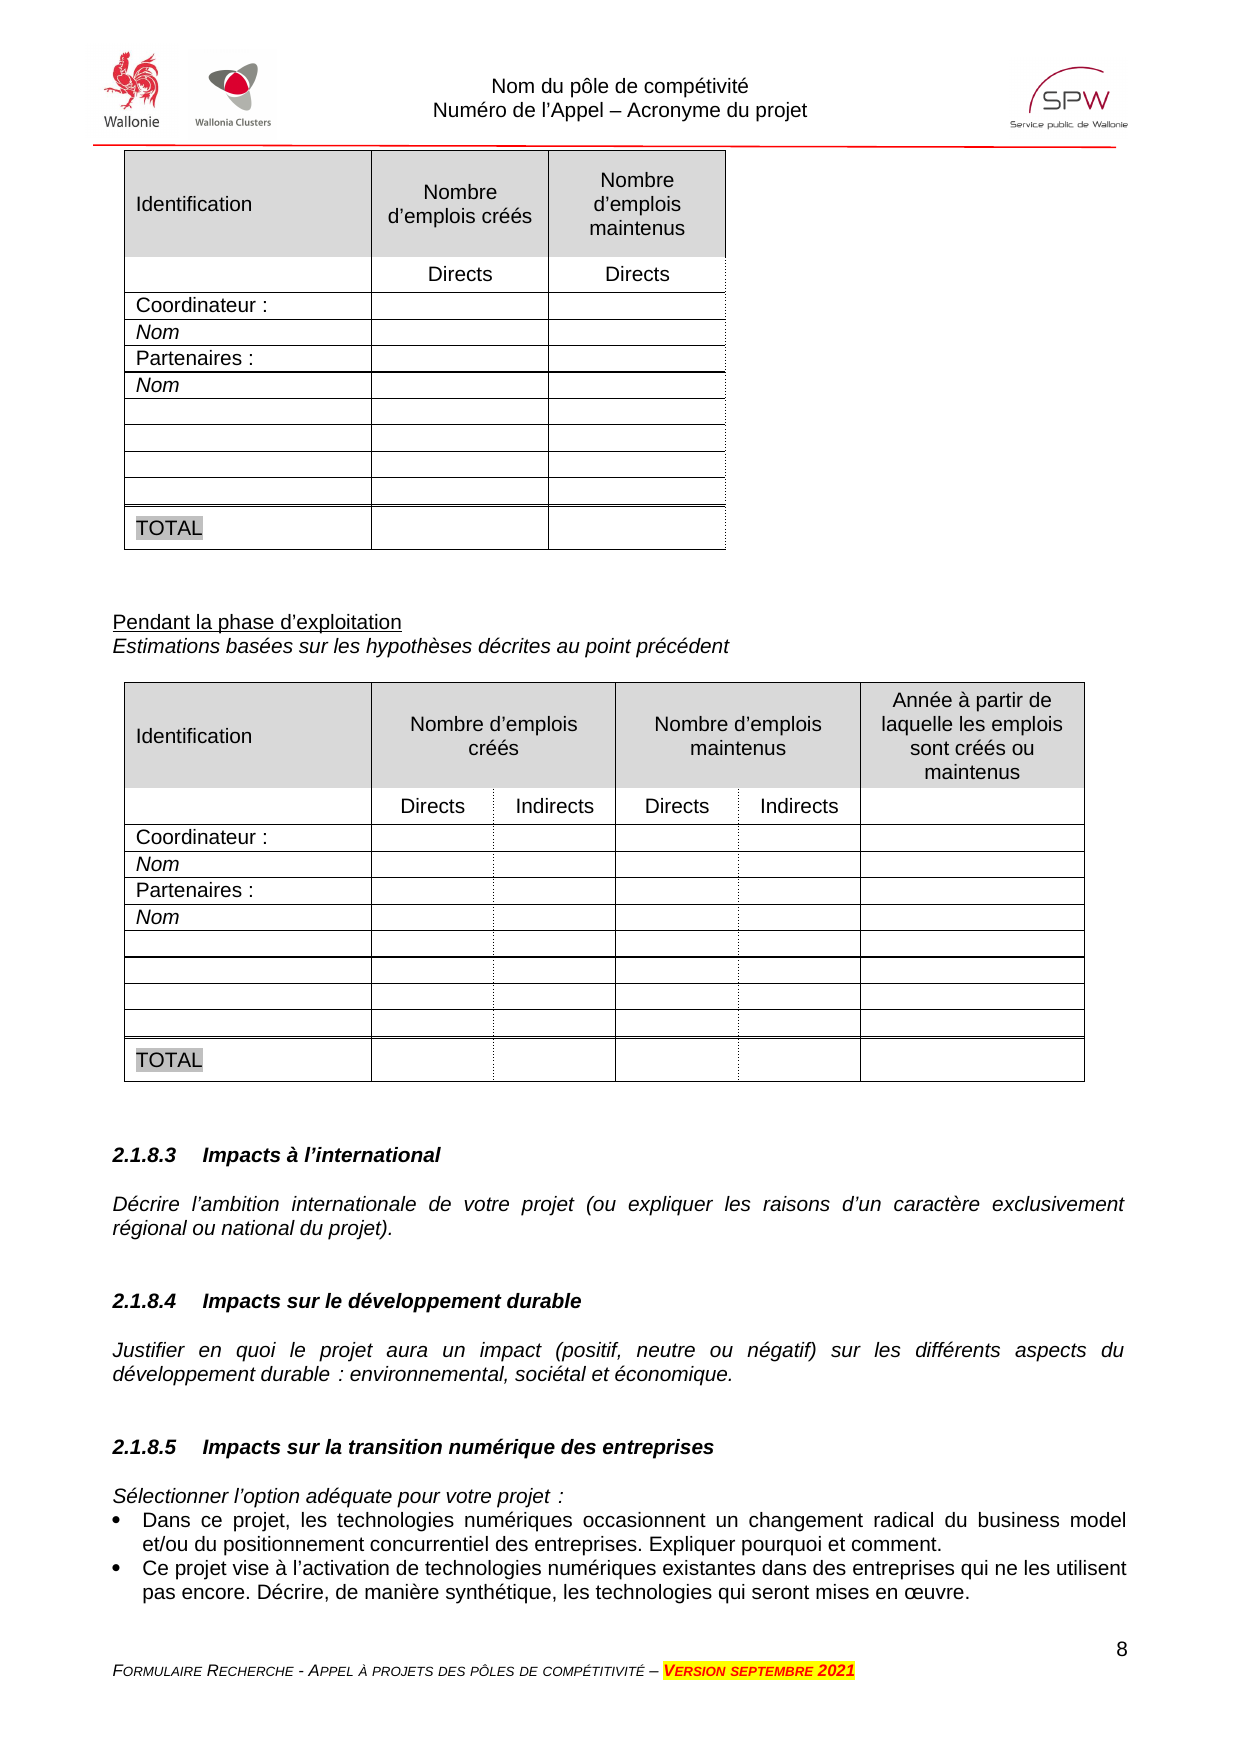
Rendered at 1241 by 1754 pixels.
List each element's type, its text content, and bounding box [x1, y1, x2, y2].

subtitle Impacts à l’international [112, 1143, 1128, 1167]
table_cell [549, 507, 726, 549]
table_cell TOTAL [125, 1039, 371, 1081]
table_cell [125, 931, 371, 956]
table_cell [372, 878, 493, 903]
table_cell Nom [125, 373, 371, 398]
table_header Année à partir de laquelle les emplois sont créés ou maintenus [861, 683, 1084, 788]
table_cell [372, 931, 493, 956]
table_header Nombre d’emplois créés [372, 683, 615, 788]
table_cell [616, 1039, 738, 1081]
table_cell [616, 878, 738, 903]
table_cell [549, 451, 726, 477]
text Pendant la phase d’exploitation [112, 610, 1128, 634]
table_cell [861, 825, 1084, 851]
table_cell Coordinateur : [125, 293, 371, 318]
table_cell [372, 373, 548, 398]
text Décrire l’ambition internationale de votre projet (ou expliquer les raisons d’un caractère exclusivement régional ou national du projet). [112, 1192, 1128, 1240]
table_cell [125, 257, 371, 292]
table_cell [861, 878, 1084, 903]
text Dans ce projet, les technologies numériques occasionnent un changement radical du business model et/ou du positionnement concurrentiel des entreprises. Expliquer pourquoi et comment. [112, 1508, 1128, 1556]
table_cell [738, 1010, 860, 1036]
table_cell [372, 984, 493, 1009]
table_cell [494, 825, 615, 851]
table_cell [861, 958, 1084, 983]
table_cell [494, 958, 615, 983]
subtitle Impacts sur la transition numérique des entreprises [112, 1435, 1128, 1459]
table_cell [494, 1010, 615, 1036]
table_header Nombre d’emplois maintenus [616, 683, 860, 788]
table_cell Nom [125, 905, 371, 930]
table_cell [372, 478, 548, 504]
table_cell [738, 931, 860, 956]
table_cell [125, 1010, 371, 1036]
table_cell [616, 958, 738, 983]
table_header Nombre d’emplois créés [372, 151, 548, 257]
text Justifier en quoi le projet aura un impact (positif, neutre ou négatif) sur les différents aspects du développement durable : environnemental, sociétal et économique. [112, 1338, 1128, 1386]
table_cell [549, 398, 726, 424]
table_cell Partenaires : [125, 346, 371, 371]
table_cell [861, 852, 1084, 877]
table_cell [616, 1010, 738, 1036]
table_cell [861, 931, 1084, 956]
table_cell [738, 905, 860, 930]
table_cell [616, 825, 738, 851]
table_header Nombre d’emplois maintenus [549, 151, 725, 257]
table_cell [861, 789, 1084, 824]
table_cell [616, 852, 738, 877]
table_cell [125, 399, 371, 424]
table_cell [738, 958, 860, 983]
table_cell [372, 399, 548, 424]
table_cell [494, 878, 615, 903]
table_cell [616, 984, 738, 1009]
table_cell [494, 905, 615, 930]
text Ce projet vise à l’activation de technologies numériques existantes dans des entreprises qui ne les utilisent pas encore. Décrire, de manière synthétique, les technologies qui seront mises en œuvre. [112, 1556, 1128, 1604]
table_cell [861, 984, 1084, 1009]
table_cell [372, 825, 493, 851]
table_cell [549, 477, 726, 504]
table_cell [125, 478, 371, 504]
table_cell [125, 425, 371, 451]
table_header Identification [125, 151, 371, 257]
table_cell [494, 984, 615, 1009]
table_cell Indirects [494, 789, 615, 824]
table_cell [616, 931, 738, 956]
table_cell TOTAL [125, 507, 371, 549]
table_cell [549, 424, 726, 451]
picture [188, 49, 278, 140]
table_cell [861, 1039, 1084, 1081]
table_cell [738, 984, 860, 1009]
table_cell [372, 852, 493, 877]
table_cell [738, 825, 860, 851]
table_cell [372, 425, 548, 451]
table_cell [125, 789, 371, 824]
table_cell [549, 320, 726, 345]
table_cell [494, 931, 615, 956]
table_cell [549, 292, 726, 318]
table_cell Directs [549, 257, 726, 292]
table_cell [861, 1010, 1084, 1036]
table_cell [549, 345, 726, 371]
table_cell [372, 452, 548, 477]
table_cell [372, 958, 493, 983]
table_cell [738, 852, 860, 877]
table_cell [738, 1039, 860, 1081]
table_cell [125, 984, 371, 1009]
picture [85, 43, 180, 138]
table_cell [738, 878, 860, 903]
table_cell [861, 905, 1084, 930]
table_cell [372, 320, 548, 345]
table_cell [372, 507, 548, 549]
subtitle Impacts sur le développement durable [112, 1289, 1128, 1313]
table_cell Indirects [738, 789, 860, 824]
text Estimations basées sur les hypothèses décrites au point précédent [112, 634, 1128, 658]
table_cell Nom [125, 320, 371, 345]
table_cell [616, 905, 738, 930]
table_cell Nom [125, 852, 371, 877]
table_cell [372, 1010, 493, 1036]
table_cell [494, 1039, 615, 1081]
table_cell Directs [372, 789, 493, 824]
table_cell [372, 1039, 493, 1081]
table_header Identification [125, 683, 371, 788]
table_cell [125, 452, 371, 477]
table_cell Directs [372, 257, 548, 292]
table_cell Coordinateur : [125, 825, 371, 851]
table_cell Partenaires : [125, 878, 371, 903]
table_cell Directs [616, 789, 738, 824]
table_cell [549, 373, 726, 398]
table_cell [125, 958, 371, 983]
table_cell [494, 852, 615, 877]
table_cell [372, 905, 493, 930]
table_cell [372, 293, 548, 318]
table_cell [372, 346, 548, 371]
text Sélectionner l’option adéquate pour votre projet : [112, 1484, 1128, 1508]
